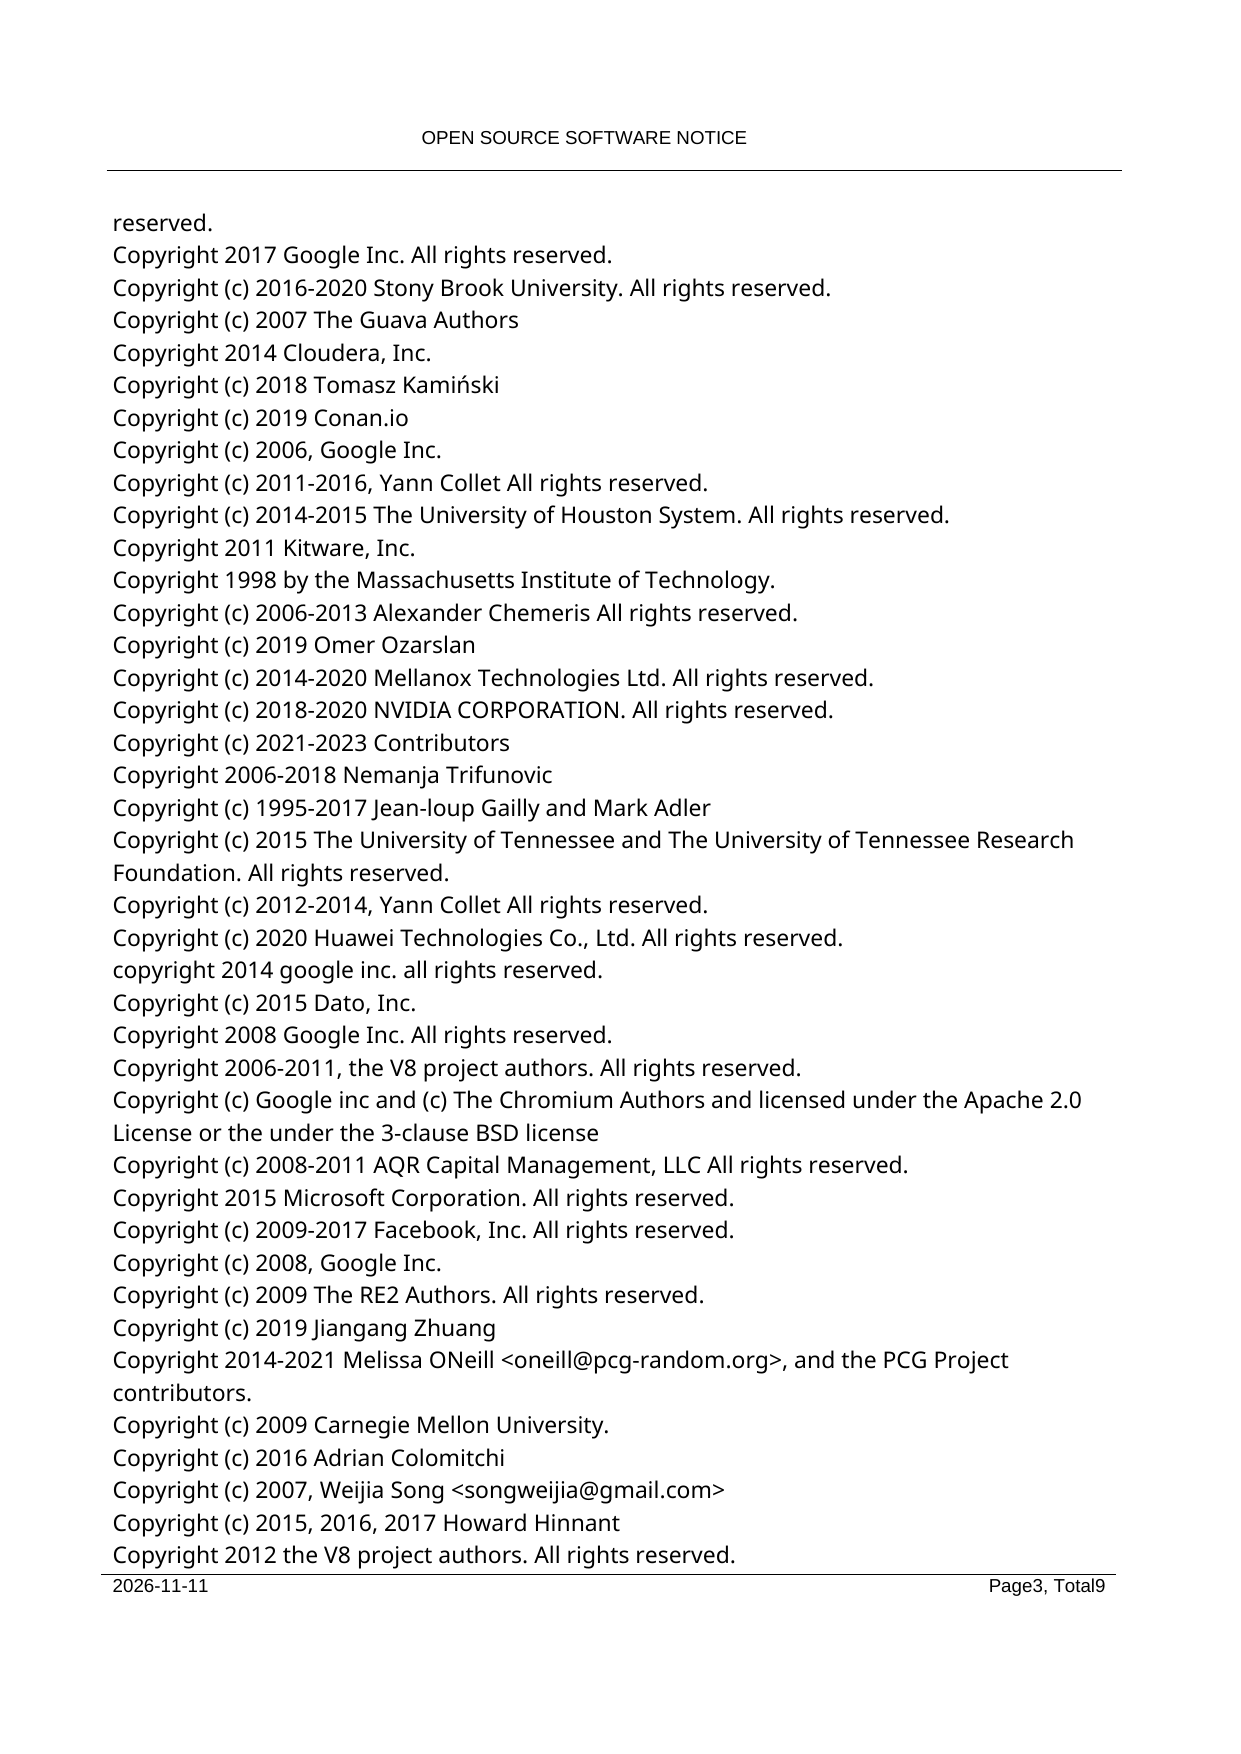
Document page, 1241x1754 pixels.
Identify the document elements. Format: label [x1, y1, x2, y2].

text [112, 206, 1128, 1571]
